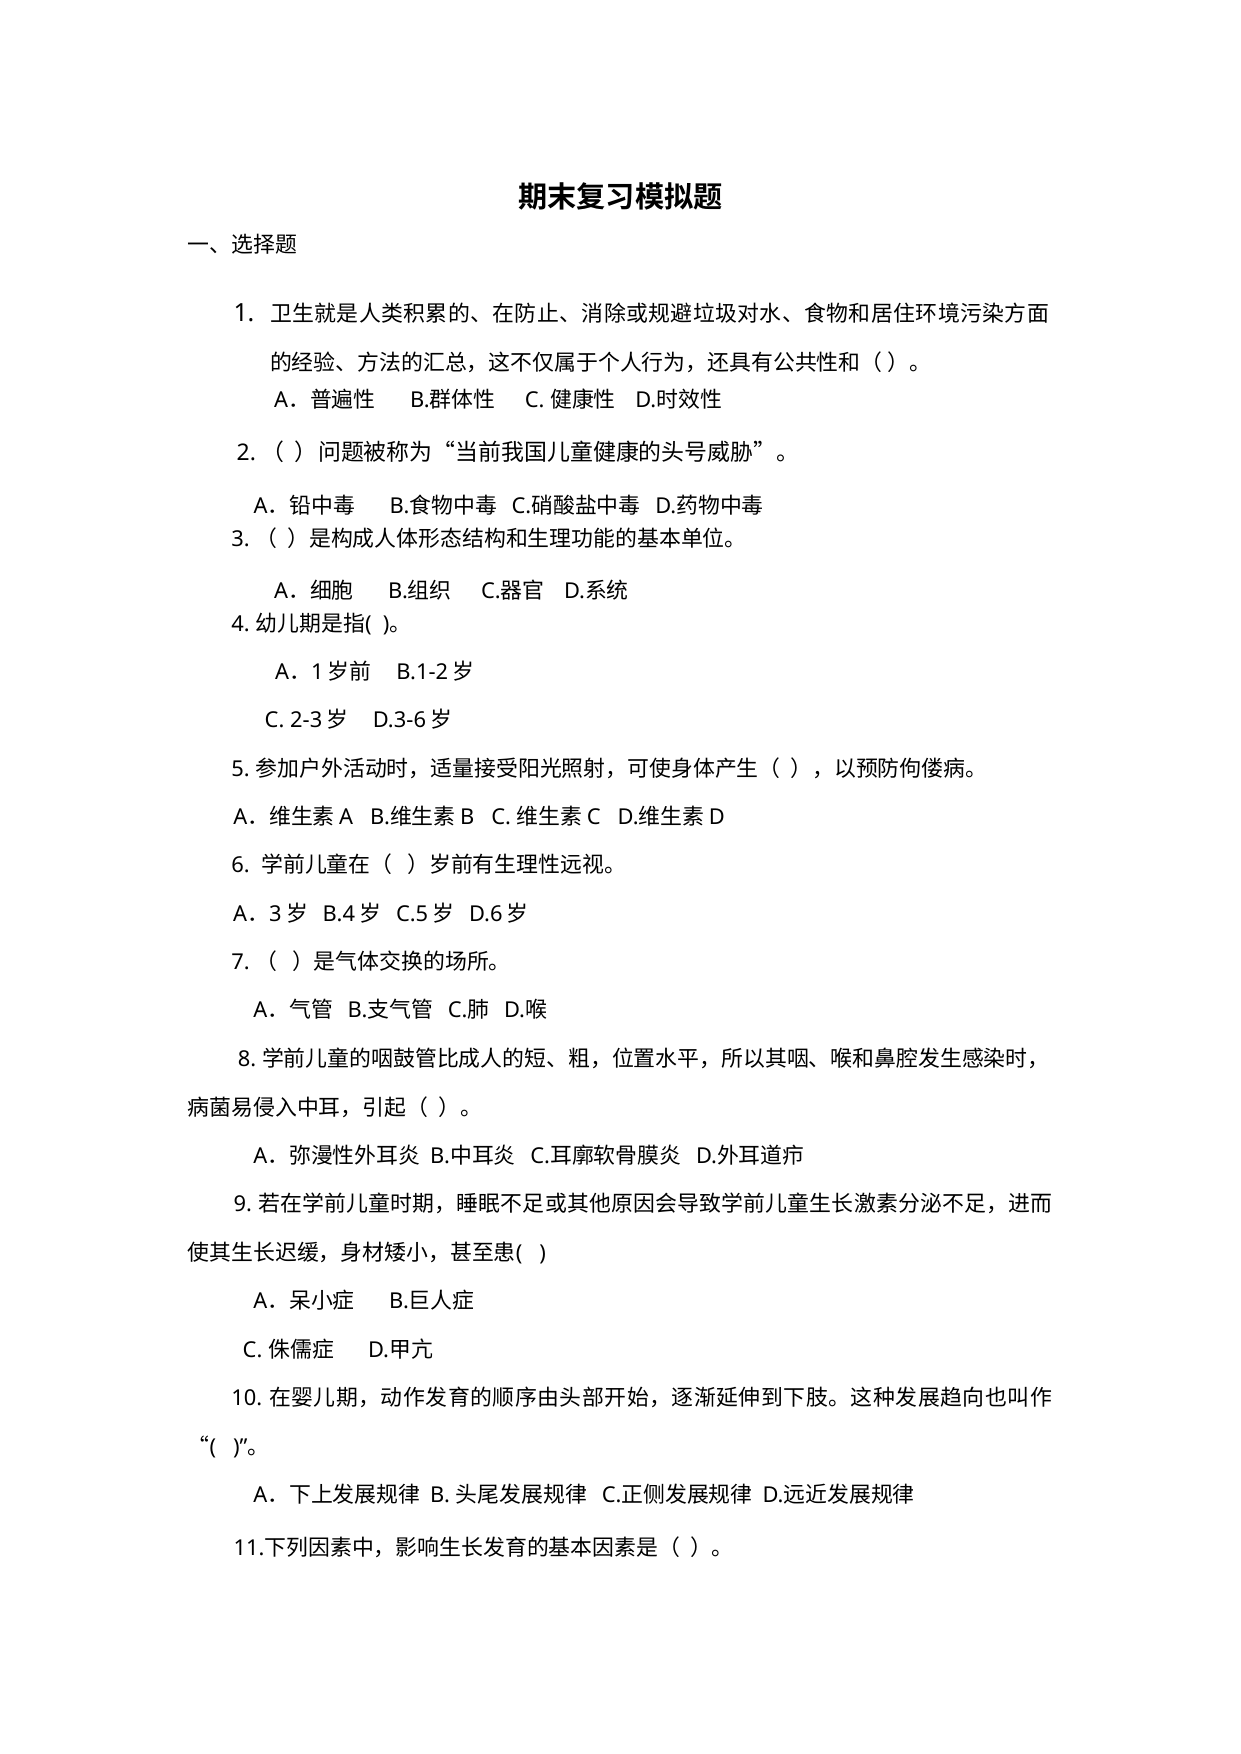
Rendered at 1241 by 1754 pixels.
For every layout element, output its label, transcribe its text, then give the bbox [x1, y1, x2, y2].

text A．气管 B.支气管 C.肺 D.喉 [187, 992, 1053, 1025]
text 8. 学前儿童的咽鼓管比成人的短、粗，位置水平，所以其咽、喉和鼻腔发生感染时，病菌易侵入中耳，引起（ ）。 [187, 1041, 1053, 1122]
text A．呆小症 B.巨人症 [187, 1283, 1053, 1316]
list 11.下列因素中，影响生长发育的基本因素是（ ）。 [233, 1529, 1053, 1562]
text 3. （ ）是构成人体形态结构和生理功能的基本单位。 [187, 520, 1053, 553]
text 6. 学前儿童在（ ）岁前有生理性远视。 [231, 847, 1053, 880]
text 9. 若在学前儿童时期，睡眠不足或其他原因会导致学前儿童生长激素分泌不足，进而使其生长迟缓，身材矮小，甚至患( ) [187, 1186, 1053, 1267]
list A．普遍性 B.群体性 C. 健康性 D.时效性 [274, 382, 1053, 414]
text A．铅中毒 B.食物中毒 C.硝酸盐中毒 D.药物中毒 [187, 488, 1053, 520]
text 期末复习模拟题 [187, 162, 1053, 227]
text A．1岁前 B.1-2岁 [253, 654, 1053, 686]
text A．下上发展规律 B. 头尾发展规律 C.正侧发展规律 D.远近发展规律 [187, 1477, 1053, 1509]
text A．3岁 B.4岁 C.5岁 D.6岁 [187, 896, 1053, 928]
text 5. 参加户外活动时，适量接受阳光照射，可使身体产生（ ），以预防佝偻病。 [231, 751, 1053, 783]
text 4. 幼儿期是指( )。 [187, 606, 1053, 638]
list 选择题 [187, 227, 1053, 259]
list 卫生就是人类积累的、在防止、消除或规避垃圾对水、食物和居住环境污染方面的经验、方法的汇总，这不仅属于个人行为，还具有公共性和（ ）。 [233, 280, 1053, 377]
text C. 2-3岁 D.3-6岁 [253, 702, 1053, 735]
text A．维生素A B.维生素B C. 维生素C D.维生素D [187, 799, 1053, 831]
text C. 侏儒症 D.甲亢 [187, 1331, 1053, 1364]
text 10. 在婴儿期，动作发育的顺序由头部开始，逐渐延伸到下肢。这种发展趋向也叫作“( )”。 [187, 1380, 1053, 1461]
list A．细胞 B.组织 C.器官 D.系统 [274, 573, 1053, 606]
text 2. （ ）问题被称为“当前我国儿童健康的头号威胁”。 [187, 418, 1053, 483]
text A．弥漫性外耳炎 B.中耳炎 C.耳廓软骨膜炎 D.外耳道疖 [187, 1138, 1053, 1170]
text 7. （ ）是气体交换的场所。 [231, 944, 1053, 976]
